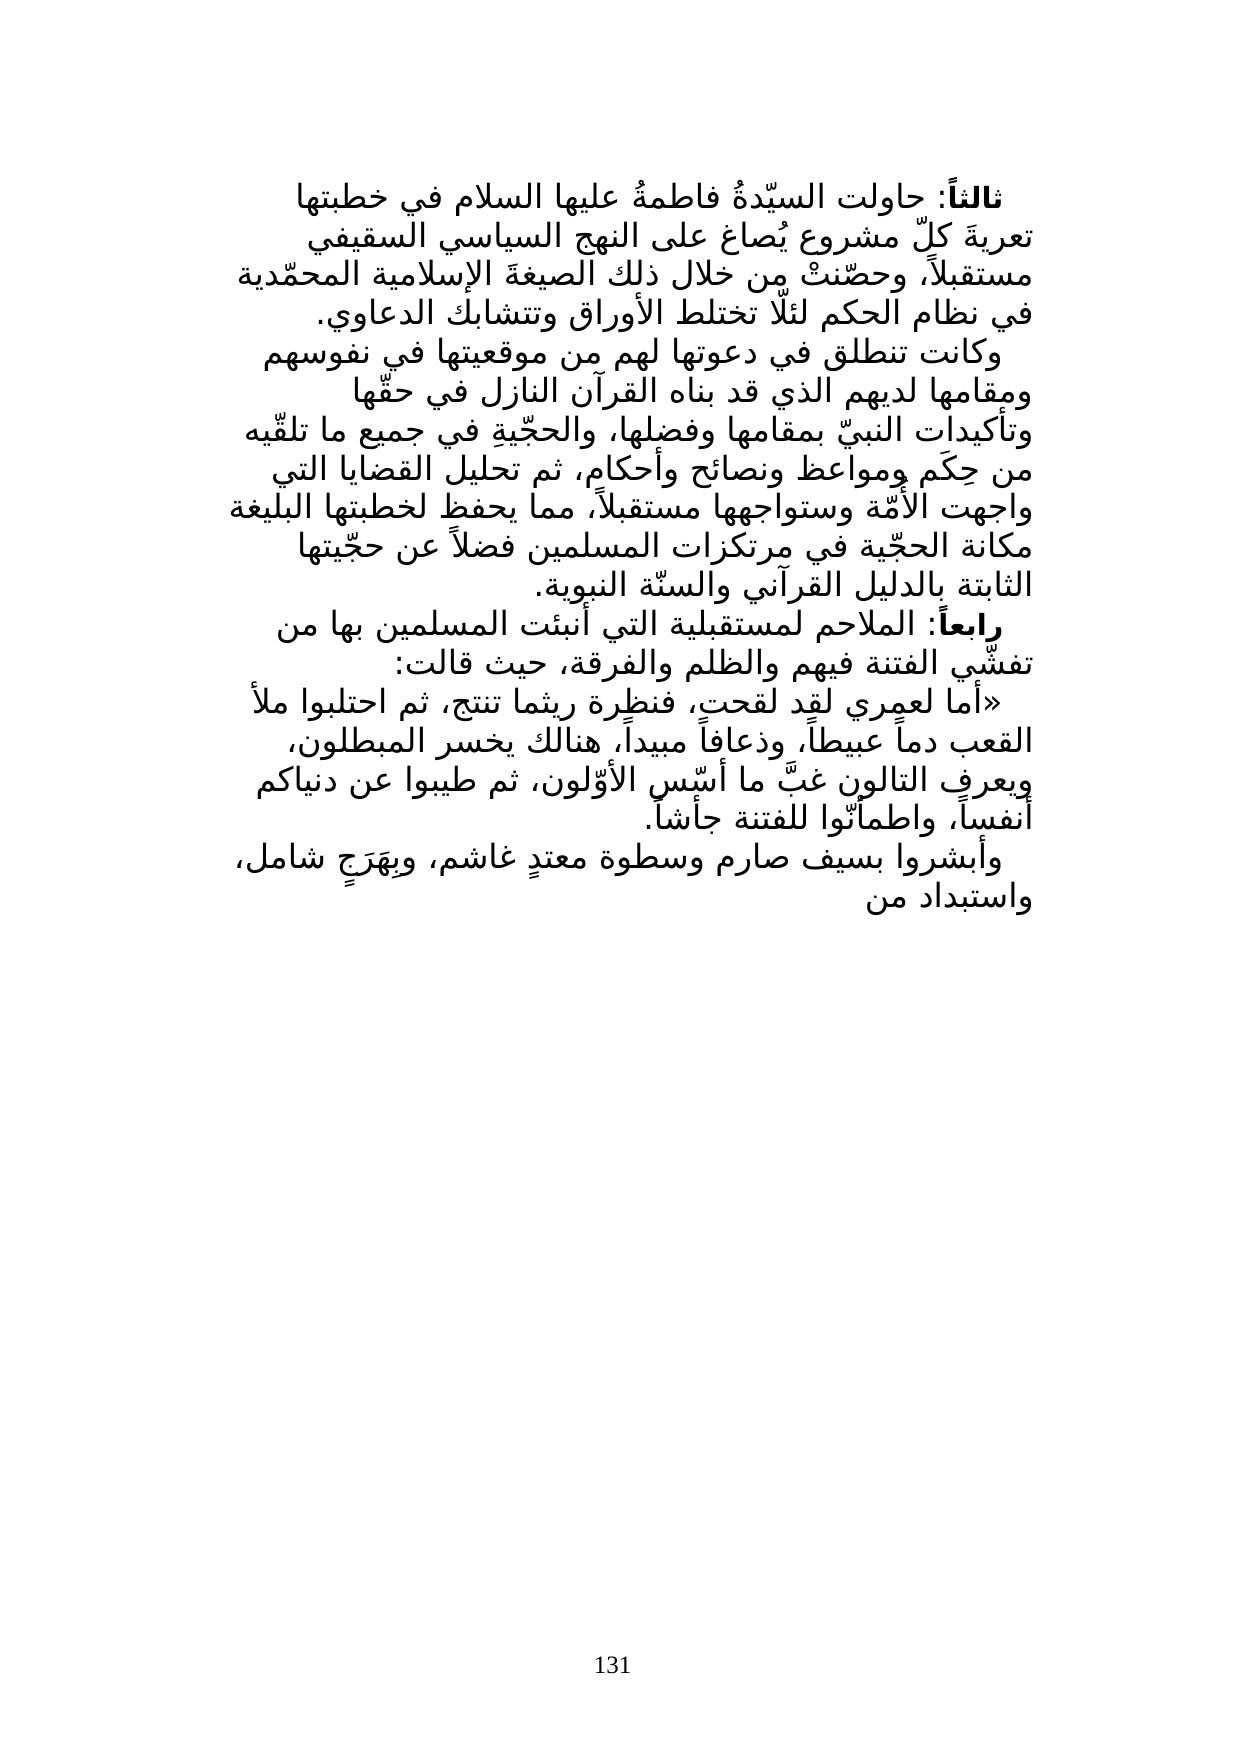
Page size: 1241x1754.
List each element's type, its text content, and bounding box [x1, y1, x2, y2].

text رابعاً: الملاحم لمستقبلية التي أنبئت المسلمين بها من تفشّي الفتنة فيهم والظلم والفرقة، حيث قالت: [222, 604, 1033, 682]
text وكانت تنطلق في دعوتها لهم من موقعيتها في نفوسهم ومقامها لديهم الذي قد بناه القرآن النازل في حقّها وتأكيدات النبيّ بمقامها وفضلها، والحجّيةِ في جميع ما تلقّيه من حِكَم ومواعظ ونصائح وأحكام، ثم تحليل القضايا التي واجهت الأُمّة وستواجهها مستقبلاً، مما يحفظ لخطبتها البليغة مكانة الحجّية في مرتكزات المسلمين فضلاً عن حجّيتها الثابتة بالدليل القرآني والسنّة النبوية. [222, 333, 1033, 604]
text ثالثاً: حاولت السيّدةُ فاطمةُ عليها السلام في خطبتها تعريةَ كلّ مشروع يُصاغ على النهج السياسي السقيفي مستقبلاً، وحصّنتْ من خلال ذلك الصيغةَ الإسلامية المحمّدية في نظام الحكم لئلّا تختلط الأوراق وتتشابك الدعاوي. [222, 177, 1033, 333]
text وأبشروا بسيف صارم وسطوة معتدٍ غاشم، وبِهَرَجٍ شامل، واستبداد من [222, 838, 1033, 915]
text «أما لعمري لقد لقحت، فنظرة ريثما تنتج، ثم احتلبوا ملأ القعب دماً عبيطاً، وذعافاً مبيداً، هنالك يخسر المبطلون، ويعرف التالون غبَّ ما أسّس الأوّلون، ثم طيبوا عن دنياكم أنفساً، واطمأنّوا للفتنة جأشاً. [222, 682, 1033, 838]
